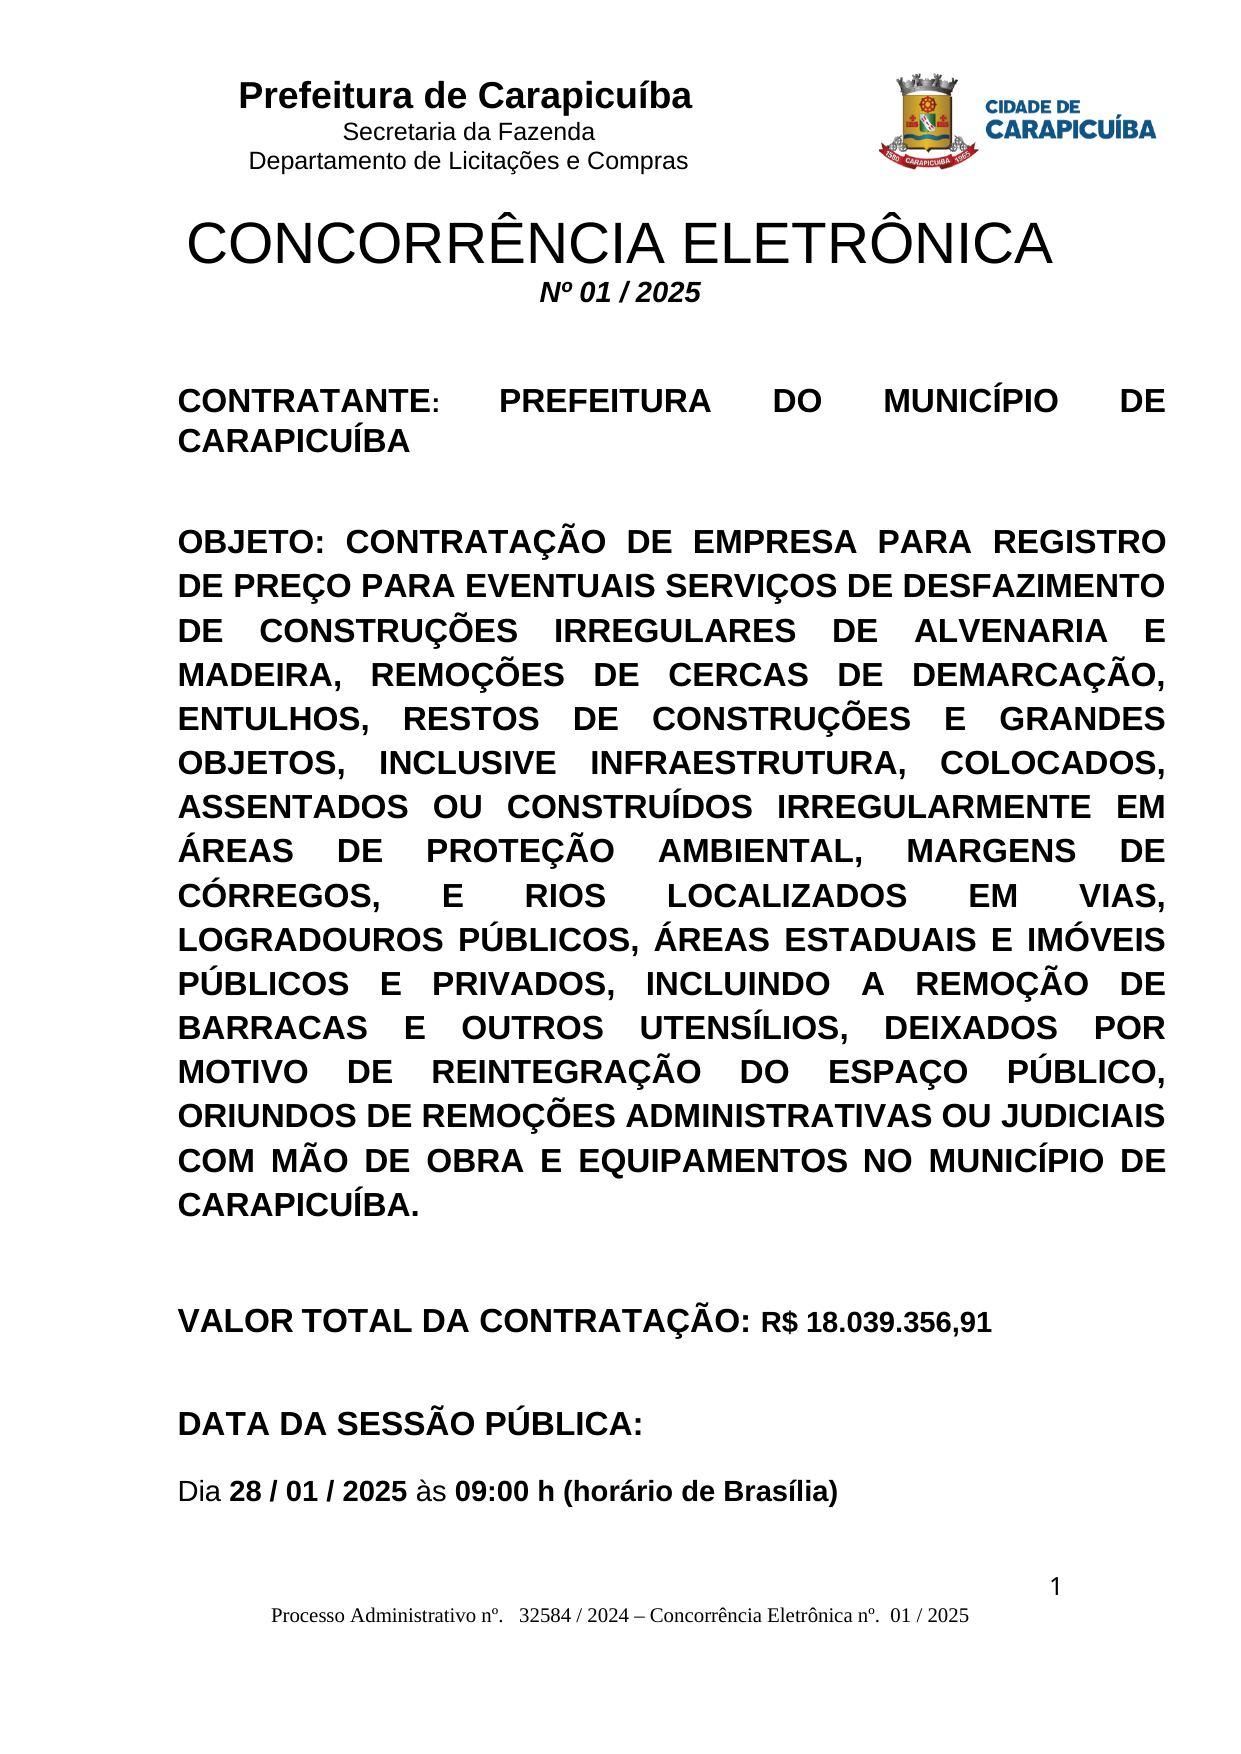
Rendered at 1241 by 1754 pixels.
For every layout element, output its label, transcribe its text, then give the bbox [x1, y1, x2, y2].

text Dia 28 / 01 / 2025 às 09:00 h (horário de Brasília) [177, 1474, 1063, 1507]
text DATA DA SESSÃO PÚBLICA: [177, 1404, 1063, 1443]
picture [877, 65, 1159, 172]
text Nº 01 / 2025 [177, 276, 1063, 309]
text CONTRATANTE: PREFEITURA DO MUNICÍPIO DE CARAPICUÍBA [177, 381, 1167, 460]
text CONCORRÊNCIA ELETRÔNICA [177, 208, 1063, 276]
text VALOR TOTAL DA CONTRATAÇÃO: R$ 18.039.356,91 [177, 1301, 1063, 1339]
text OBJETO: CONTRATAÇÃO DE EMPRESA PARA REGISTRO DE PREÇO PARA EVENTUAIS SERVIÇOS DE DESFAZIMENTO DE CONSTRUÇÕES IRREGULARES DE ALVENARIA E MADEIRA, REMOÇÕES DE CERCAS DE DEMARCAÇÃO, ENTULHOS, RESTOS DE CONSTRUÇÕES E GRANDES OBJETOS, INCLUSIVE INFRAESTRUTURA, COLOCADOS, ASSENTADOS OU CONSTRUÍDOS IRREGULARMENTE EM ÁREAS DE PROTEÇÃO AMBIENTAL, MARGENS DE CÓRREGOS, E RIOS LOCALIZADOS EM VIAS, LOGRADOUROS PÚBLICOS, ÁREAS ESTADUAIS E IMÓVEIS PÚBLICOS E PRIVADOS, INCLUINDO A REMOÇÃO DE BARRACAS E OUTROS UTENSÍLIOS, DEIXADOS POR MOTIVO DE REINTEGRAÇÃO DO ESPAÇO PÚBLICO, ORIUNDOS DE REMOÇÕES ADMINISTRATIVAS OU JUDICIAIS COM MÃO DE OBRA E EQUIPAMENTOS NO MUNICÍPIO DE CARAPICUÍBA. [177, 522, 1167, 1223]
